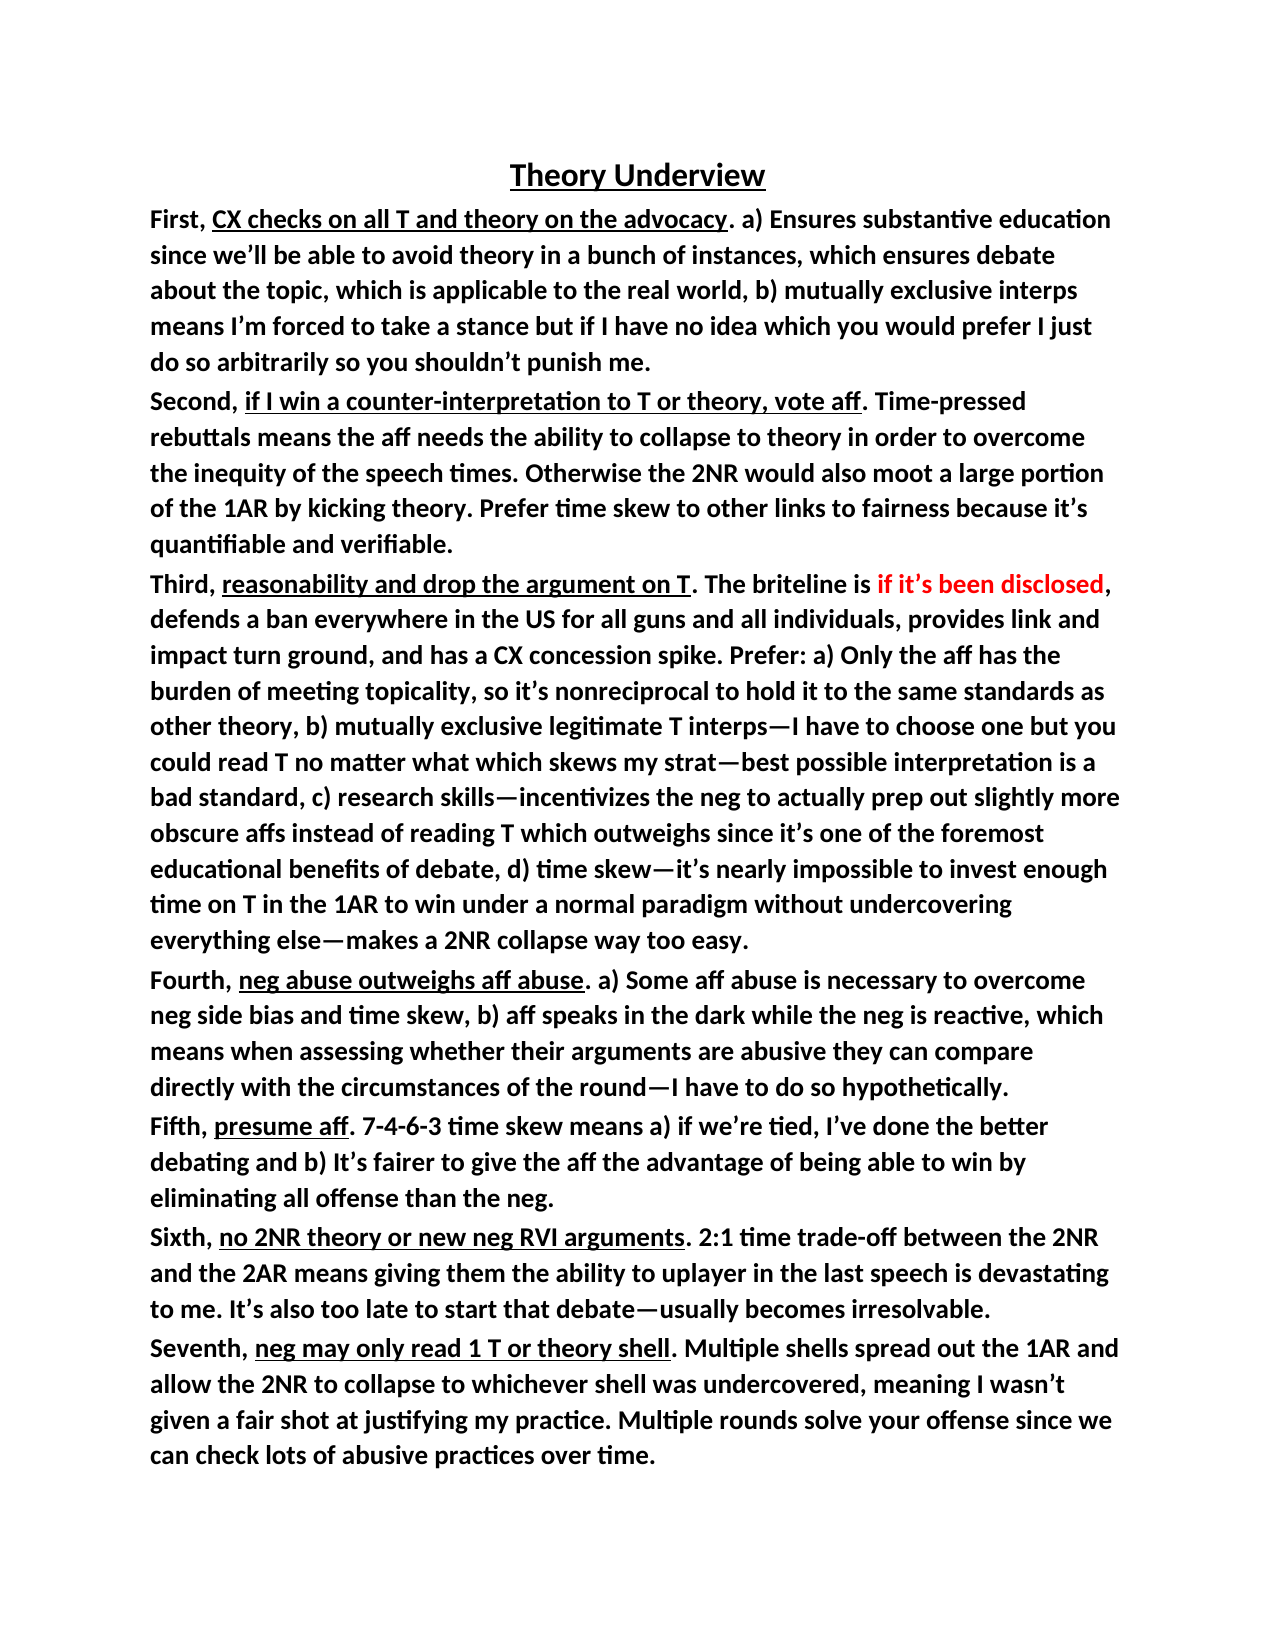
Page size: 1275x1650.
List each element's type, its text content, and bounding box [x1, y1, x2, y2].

subtitle First, CX checks on all T and theory on the advocacy. a) Ensures substantive education since we’ll be able to avoid theory in a bunch of instances, which ensures debate about the topic, which is applicable to the real world, b) mutually exclusive interps means I’m forced to take a stance but if I have no idea which you would prefer I just do so arbitrarily so you shouldn’t punish me. [150, 202, 1125, 378]
subtitle Fifth, presume aff. 7-4-6-3 time skew means a) if we’re tied, I’ve done the better debating and b) It’s fairer to give the aff the advantage of being able to win by eliminating all offense than the neg. [150, 1109, 1125, 1214]
subtitle Fourth, neg abuse outweighs aff abuse. a) Some aff abuse is necessary to overcome neg side bias and time skew, b) aff speaks in the dark while the neg is reactive, which means when assessing whether their arguments are abusive they can compare directly with the circumstances of the round—I have to do so hypothetically. [150, 963, 1125, 1103]
subtitle Second, if I win a counter-interpretation to T or theory, vote aff. Time-pressed rebuttals means the aff needs the ability to collapse to theory in order to overcome the inequity of the speech times. Otherwise the 2NR would also moot a large portion of the 1AR by kicking theory. Prefer time skew to other links to fairness because it’s quantifiable and verifiable. [150, 384, 1125, 560]
subtitle Seventh, neg may only read 1 T or theory shell. Multiple shells spread out the 1AR and allow the 2NR to collapse to whichever shell was undercovered, meaning I wasn’t given a fair shot at justifying my practice. Multiple rounds solve your offense since we can check lots of abusive practices over time. [150, 1332, 1125, 1472]
subtitle Sixth, no 2NR theory or new neg RVI arguments. 2:1 time trade-off between the 2NR and the 2AR means giving them the ability to uplayer in the last speech is devastating to me. It’s also too late to start that debate—usually becomes irresolvable. [150, 1221, 1125, 1325]
subtitle Theory Underview [150, 154, 1125, 195]
subtitle Third, reasonability and drop the argument on T. The briteline is if it’s been disclosed, defends a ban everywhere in the US for all guns and all individuals, provides link and impact turn ground, and has a CX concession spike. Prefer: a) Only the aff has the burden of meeting topicality, so it’s nonreciprocal to hold it to the same standards as other theory, b) mutually exclusive legitimate T interps—I have to choose one but you could read T no matter what which skews my strat—best possible interpretation is a bad standard, c) research skills—incentivizes the neg to actually prep out slightly more obscure affs instead of reading T which outweighs since it’s one of the foremost educational benefits of debate, d) time skew—it’s nearly impossible to invest enough time on T in the 1AR to win under a normal paradigm without undercovering everything else—makes a 2NR collapse way too easy. [150, 567, 1125, 956]
